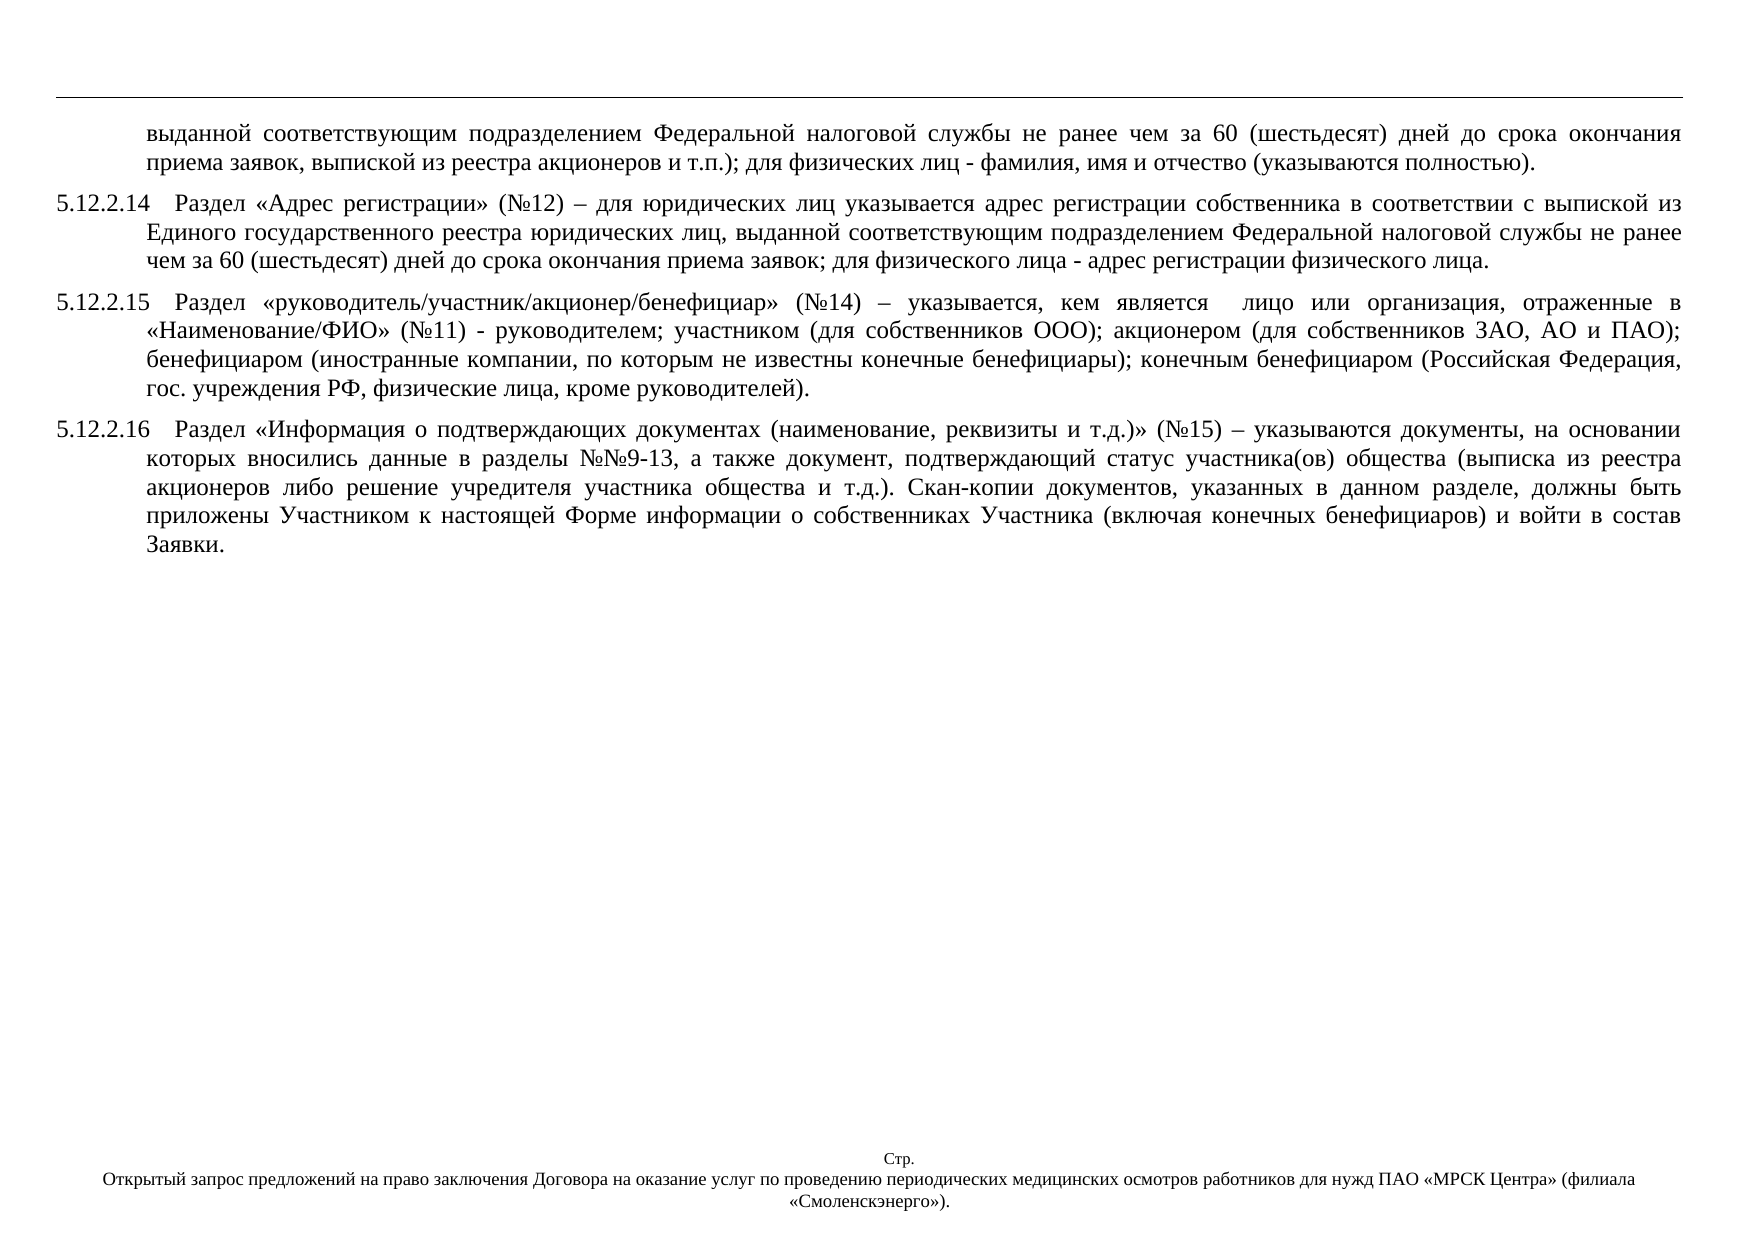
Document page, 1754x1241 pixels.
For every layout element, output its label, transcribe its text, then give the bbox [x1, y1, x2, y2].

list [56, 118, 1683, 176]
list Раздел «руководитель/участник/акционер/бенефициар» (№14) – указывается, кем является лицо или организация, отраженные в «Наименование/ФИО» (№11) - руководителем; участником (для собственников ООО); акционером (для собственников ЗАО, АО и ПАО); бенефициаром (иностранные компании, по которым не известны конечные бенефициары); конечным бенефициаром (Российская Федерация, гос. учреждения РФ, физические лица, кроме руководителей). [56, 287, 1683, 402]
list Раздел «Информация о подтверждающих документах (наименование, реквизиты и т.д.)» (№15) – указываются документы, на основании которых вносились данные в разделы №№9-13, а также документ, подтверждающий статус участника(ов) общества (выписка из реестра акционеров либо решение учредителя участника общества и т.д.). Скан-копии документов, указанных в данном разделе, должны быть приложены Участником к настоящей Форме информации о собственниках Участника (включая конечных бенефициаров) и войти в состав Заявки. [56, 414, 1683, 558]
list Раздел «Адрес регистрации» (№12) – для юридических лиц указывается адрес регистрации собственника в соответствии с выпиской из Единого государственного реестра юридических лиц, выданной соответствующим подразделением Федеральной налоговой службы не ранее чем за 60 (шестьдесят) дней до срока окончания приема заявок; для физического лица - адрес регистрации физического лица. [56, 188, 1683, 274]
